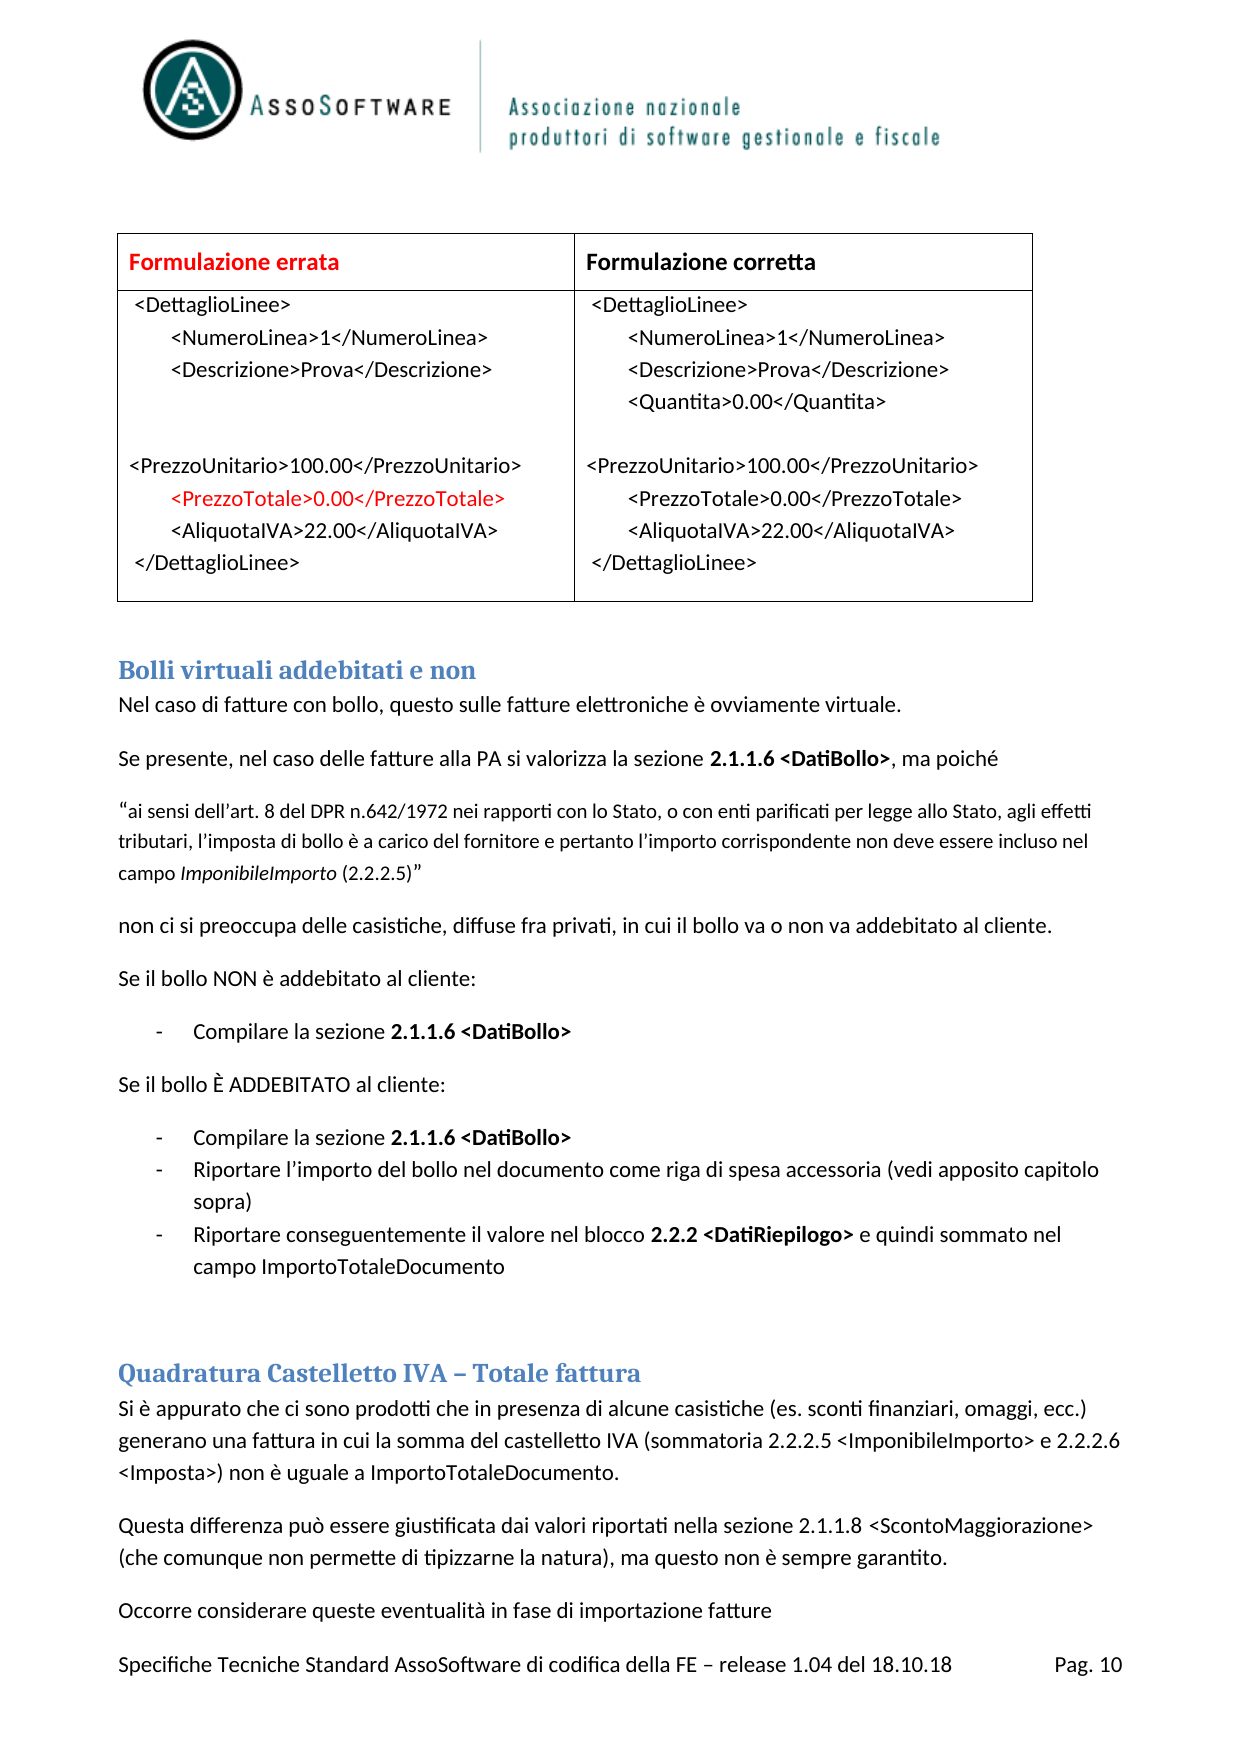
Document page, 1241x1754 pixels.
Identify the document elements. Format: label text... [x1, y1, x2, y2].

subtitle Bolli virtuali addebitati e non [118, 655, 1122, 686]
text Se il bollo È ADDEBITATO al cliente: [118, 1070, 1122, 1098]
list Riportare conseguentemente il valore nel blocco 2.2.2 <DatiRiepilogo> e quindi sommato nel campo ImportoTotaleDocumento [156, 1220, 1122, 1280]
text non ci si preoccupa delle casistiche, diffuse fra privati, in cui il bollo va o non va addebitato al cliente. [118, 911, 1122, 939]
text “ai sensi dell’art. 8 del DPR n.642/1972 nei rapporti con lo Stato, o con enti parificati per legge allo Stato, agli effetti tributari, l’imposta di bollo è a carico del fornitore e pertanto l’importo corrispondente non deve essere incluso nel campo ImponibileImporto (2.2.2.5)” [118, 797, 1122, 886]
subtitle Quadratura Castelletto IVA – Totale fattura [118, 1358, 1122, 1389]
text Se il bollo NON è addebitato al cliente: [118, 964, 1122, 992]
text Si è appurato che ci sono prodotti che in presenza di alcune casistiche (es. sconti finanziari, omaggi, ecc.) generano una fattura in cui la somma del castelletto IVA (sommatoria 2.2.2.5 <ImponibileImporto> e 2.2.2.6 <Imposta>) non è uguale a ImportoTotaleDocumento. [118, 1394, 1122, 1486]
table_header Formulazione corretta [575, 234, 1032, 289]
table_header Formulazione errata [118, 234, 574, 289]
list Compilare la sezione 2.1.1.6 <DatiBollo> [156, 1017, 1122, 1045]
text Occorre considerare queste eventualità in fase di importazione fatture [118, 1596, 1122, 1624]
table_cell <DettaglioLinee> <NumeroLinea>1</NumeroLinea> <Descrizione>Prova</Descrizione> <PrezzoUnitario>100.00</PrezzoUnitario> <PrezzoTotale>0.00</PrezzoTotale> <AliquotaIVA>22.00</AliquotaIVA> </DettaglioLinee> [118, 291, 574, 601]
text Nel caso di fatture con bollo, questo sulle fatture elettroniche è ovviamente virtuale. [118, 691, 1122, 719]
list Riportare l’importo del bollo nel documento come riga di spesa accessoria (vedi apposito capitolo sopra) [156, 1155, 1122, 1216]
picture [118, 6, 1123, 153]
list Compilare la sezione 2.1.1.6 <DatiBollo> [156, 1123, 1122, 1151]
text Se presente, nel caso delle fatture alla PA si valorizza la sezione 2.1.1.6 <DatiBollo>, ma poiché [118, 744, 1122, 772]
text Questa differenza può essere giustificata dai valori riportati nella sezione 2.1.1.8 <ScontoMaggiorazione> (che comunque non permette di tipizzarne la natura), ma questo non è sempre garantito. [118, 1511, 1122, 1571]
table_cell <DettaglioLinee> <NumeroLinea>1</NumeroLinea> <Descrizione>Prova</Descrizione> <Quantita>0.00</Quantita> <PrezzoUnitario>100.00</PrezzoUnitario> <PrezzoTotale>0.00</PrezzoTotale> <AliquotaIVA>22.00</AliquotaIVA> </DettaglioLinee> [575, 291, 1032, 601]
